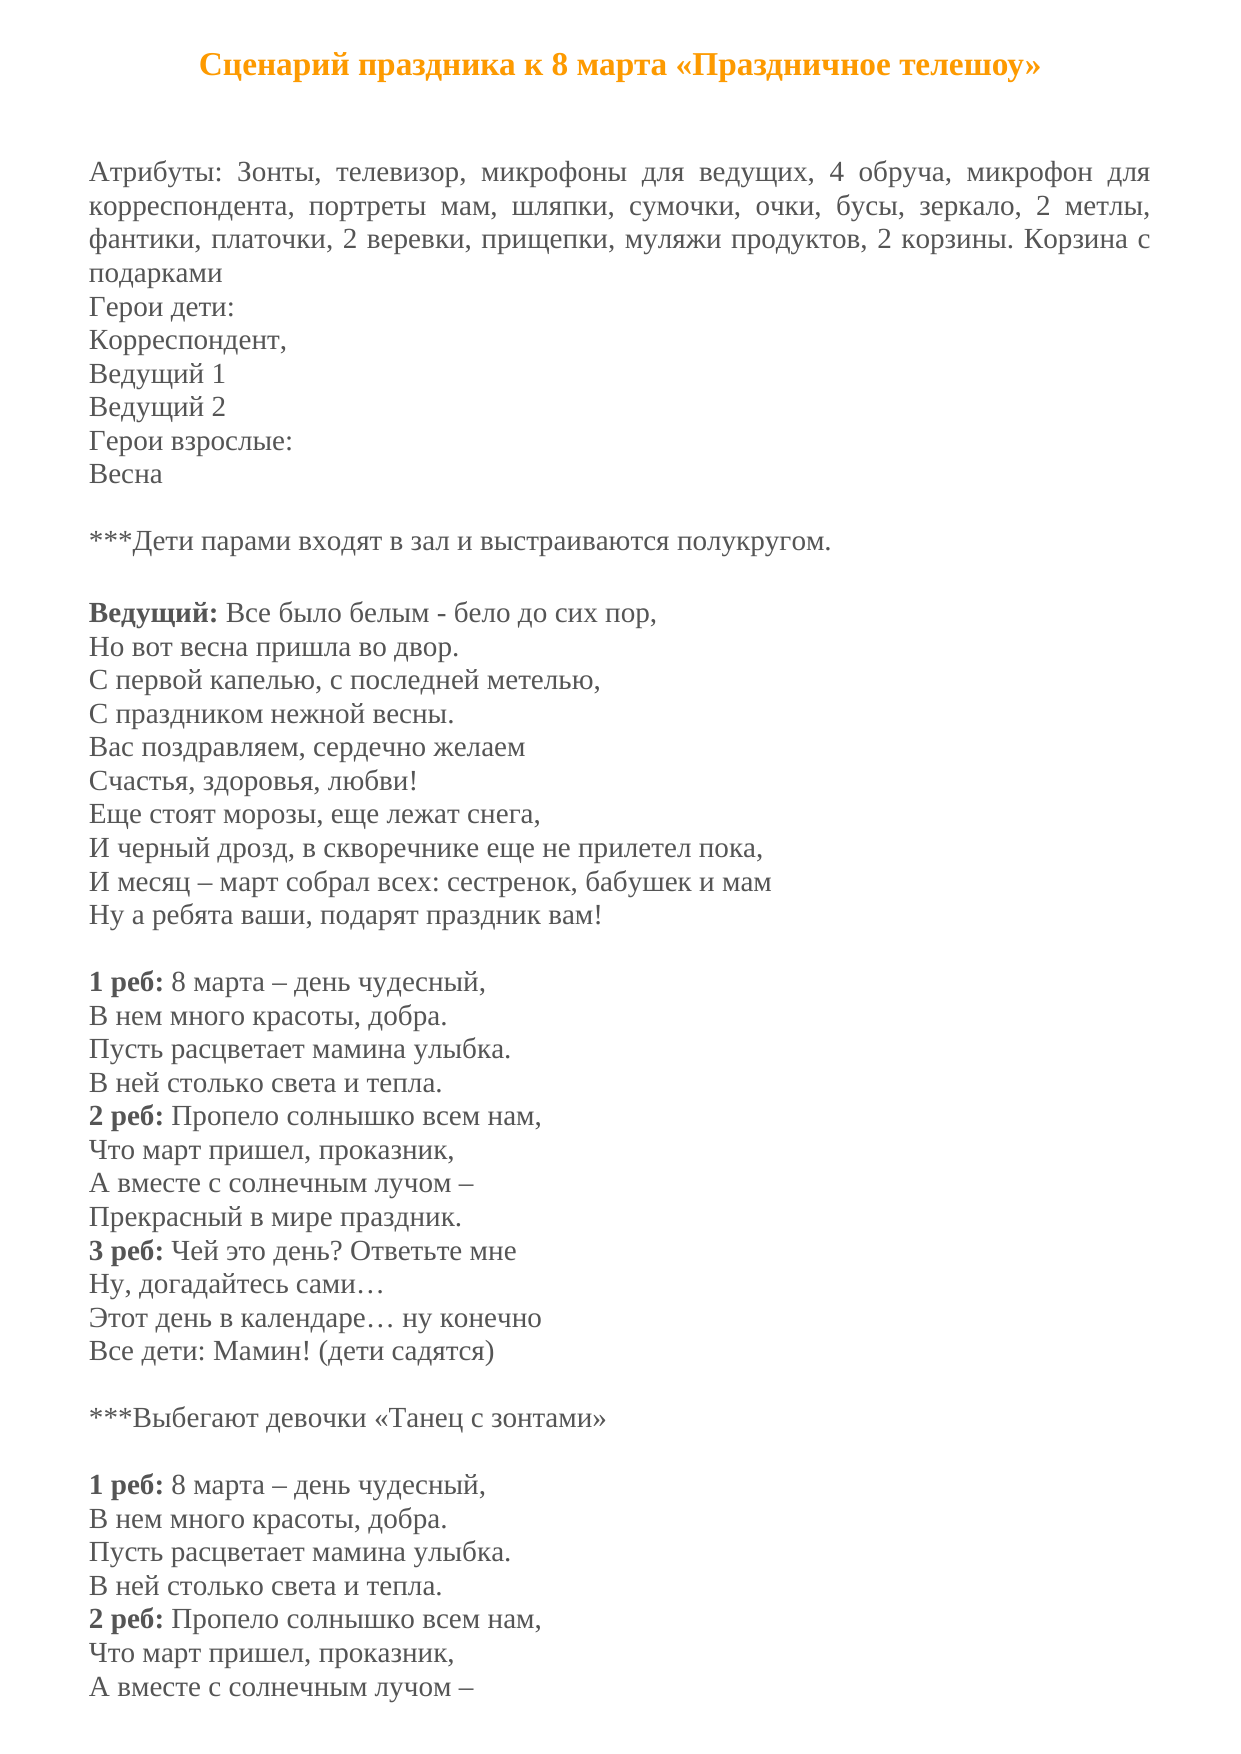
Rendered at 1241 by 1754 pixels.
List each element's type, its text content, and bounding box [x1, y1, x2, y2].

text Вас поздравляем, сердечно желаем [89, 729, 1152, 763]
text Пусть расцветает мамина улыбка. [89, 1031, 1152, 1065]
text Еще стоят морозы, еще лежат снега, [89, 797, 1152, 830]
text Атрибуты: Зонты, телевизор, микрофоны для ведущих, 4 обруча, микрофон для корреспондента, портреты мам, шляпки, сумочки, очки, бусы, зеркало, 2 метлы, фантики, платочки, 2 веревки, прищепки, муляжи продуктов, 2 корзины. Корзина с подарками [89, 154, 1152, 289]
text Весна [89, 456, 1152, 490]
text 2 реб: Пропело солнышко всем нам, [89, 1098, 1152, 1132]
text В нем много красоты, добра. [89, 998, 1152, 1031]
text 1 реб: 8 марта – день чудесный, [89, 964, 1152, 998]
text И месяц – март собрал всех: сестренок, бабушек и мам [89, 864, 1152, 897]
text С первой капелью, с последней метелью, [89, 662, 1152, 696]
text Ведущий: Все было белым - бело до сих пор, [89, 595, 1152, 629]
text ***Выбегают девочки «Танец с зонтами» [89, 1400, 1152, 1434]
text В ней столько света и тепла. [89, 1065, 1152, 1098]
text А вместе с солнечным лучом – [89, 1669, 1152, 1702]
text Счастья, здоровья, любви! [89, 763, 1152, 797]
text Ведущий 2 [89, 389, 1152, 423]
text Корреспондент, [89, 322, 1152, 356]
text Ну, догадайтесь сами… [89, 1266, 1152, 1300]
text Но вот весна пришла во двор. [89, 629, 1152, 662]
text В нем много красоты, добра. [89, 1501, 1152, 1534]
text Прекрасный в мире праздник. [89, 1199, 1152, 1233]
text Все дети: Мамин! (дети садятся) [89, 1333, 1152, 1367]
text 3 реб: Чей это день? Ответьте мне [89, 1233, 1152, 1266]
text Пусть расцветает мамина улыбка. [89, 1534, 1152, 1568]
text В ней столько света и тепла. [89, 1568, 1152, 1602]
text 1 реб: 8 марта – день чудесный, [89, 1467, 1152, 1501]
text Что март пришел, проказник, [89, 1635, 1152, 1669]
text ***Дети парами входят в зал и выстраиваются полукругом. [89, 523, 1152, 557]
text Этот день в календаре… ну конечно [89, 1300, 1152, 1333]
text И черный дрозд, в скворечнике еще не прилетел пока, [89, 830, 1152, 864]
text С праздником нежной весны. [89, 696, 1152, 729]
text Что март пришел, проказник, [89, 1132, 1152, 1166]
text Ведущий 1 [89, 356, 1152, 389]
text Ну а ребята ваши, подарят праздник вам! [89, 897, 1152, 931]
text Герои дети: [89, 289, 1152, 322]
text А вместе с солнечным лучом – [89, 1166, 1152, 1199]
text Сценарий праздника к 8 марта «Праздничное телешоу» [89, 44, 1152, 83]
text Герои взрослые: [89, 423, 1152, 456]
text 2 реб: Пропело солнышко всем нам, [89, 1602, 1152, 1635]
